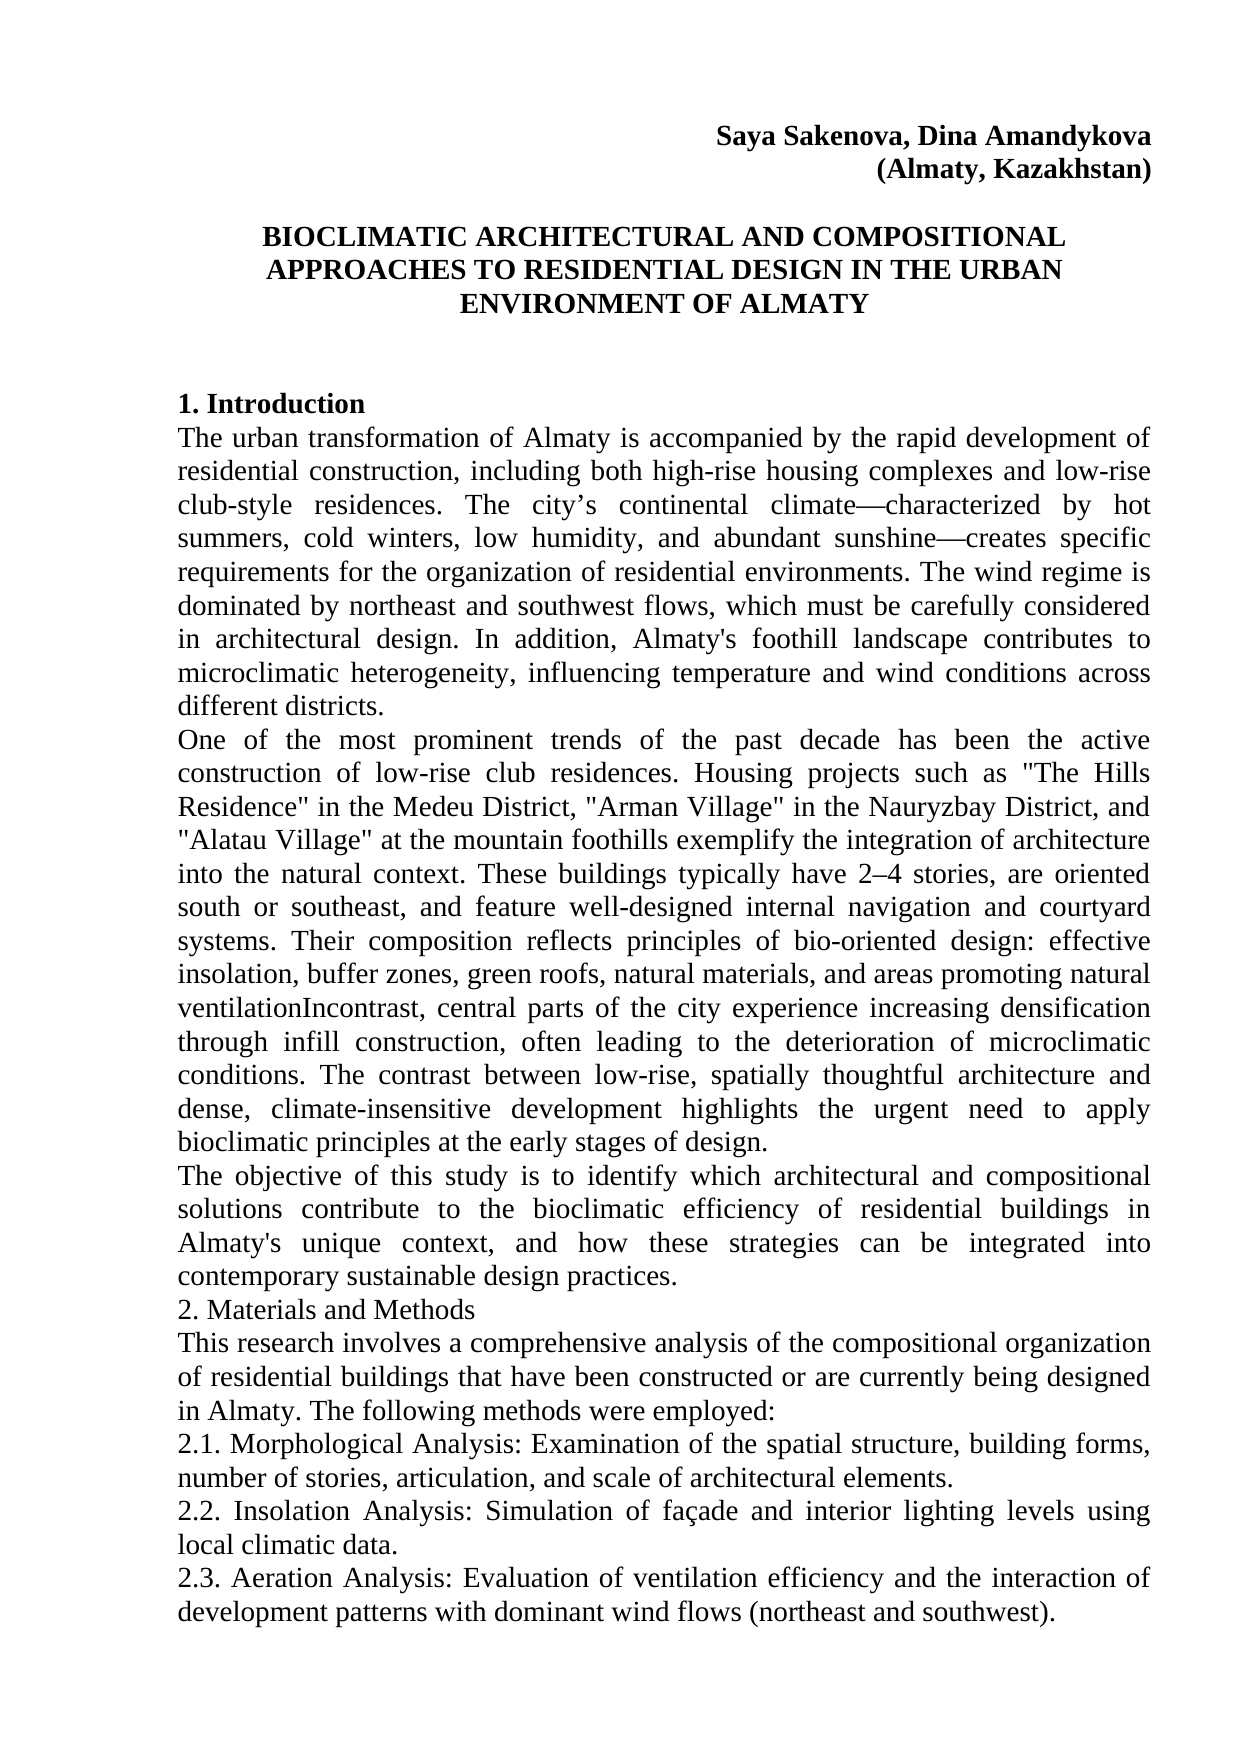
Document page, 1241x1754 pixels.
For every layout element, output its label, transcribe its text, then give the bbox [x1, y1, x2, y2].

text Saya Sakenova, Dina Amandykova [177, 118, 1152, 152]
text 1. Introduction [177, 386, 1152, 420]
text 2.2. Insolation Analysis: Simulation of façade and interior lighting levels using local climatic data. [177, 1493, 1152, 1560]
text 2.1. Morphological Analysis: Examination of the spatial structure, building forms, number of stories, articulation, and scale of architectural elements. [177, 1426, 1152, 1493]
text The objective of this study is to identify which architectural and compositional solutions contribute to the bioclimatic efficiency of residential buildings in Almaty's unique context, and how these strategies can be integrated into contemporary sustainable design practices. [177, 1158, 1152, 1292]
text BIOCLIMATIC ARCHITECTURAL AND COMPOSITIONAL APPROACHES TO RESIDENTIAL DESIGN IN THE URBAN ENVIRONMENT OF ALMATY [177, 219, 1152, 319]
text 2.3. Aeration Analysis: Evaluation of ventilation efficiency and the interaction of development patterns with dominant wind flows (northeast and southwest). [177, 1560, 1152, 1627]
text (Almaty, Kazakhstan) [177, 152, 1152, 185]
text 2. Materials and Methods [177, 1292, 1152, 1326]
text This research involves a comprehensive analysis of the compositional organization of residential buildings that have been constructed or are currently being designed in Almaty. The following methods were employed: [177, 1326, 1152, 1426]
text The urban transformation of Almaty is accompanied by the rapid development of residential construction, including both high-rise housing complexes and low-rise club-style residences. The city’s continental climate—characterized by hot summers, cold winters, low humidity, and abundant sunshine—creates specific requirements for the organization of residential environments. The wind regime is dominated by northeast and southwest flows, which must be carefully considered in architectural design. In addition, Almaty's foothill landscape contributes to microclimatic heterogeneity, influencing temperature and wind conditions across different districts. [177, 420, 1152, 722]
text One of the most prominent trends of the past decade has been the active construction of low-rise club residences. Housing projects such as "The Hills Residence" in the Medeu District, " " in the Nauryzbay District, and "" at the mountain foothills exemplify the integration of architecture into the natural context. These buildings typically have 2–4 stories, are oriented south or southeast, and feature well-designed internal navigation and courtyard systems. Their composition reflects principles of bio-oriented design: effective insolation, buffer zones, green roofs, natural materials, and areas promoting natural ventilationIncontrast, central parts of the city experience increasing densification through infill construction, often leading to the deterioration of microclimatic conditions. The contrast between low-rise, spatially thoughtful architecture and dense, climate-insensitive development highlights the urgent need to apply bioclimatic principles at the early stages of design. [177, 722, 1152, 1158]
